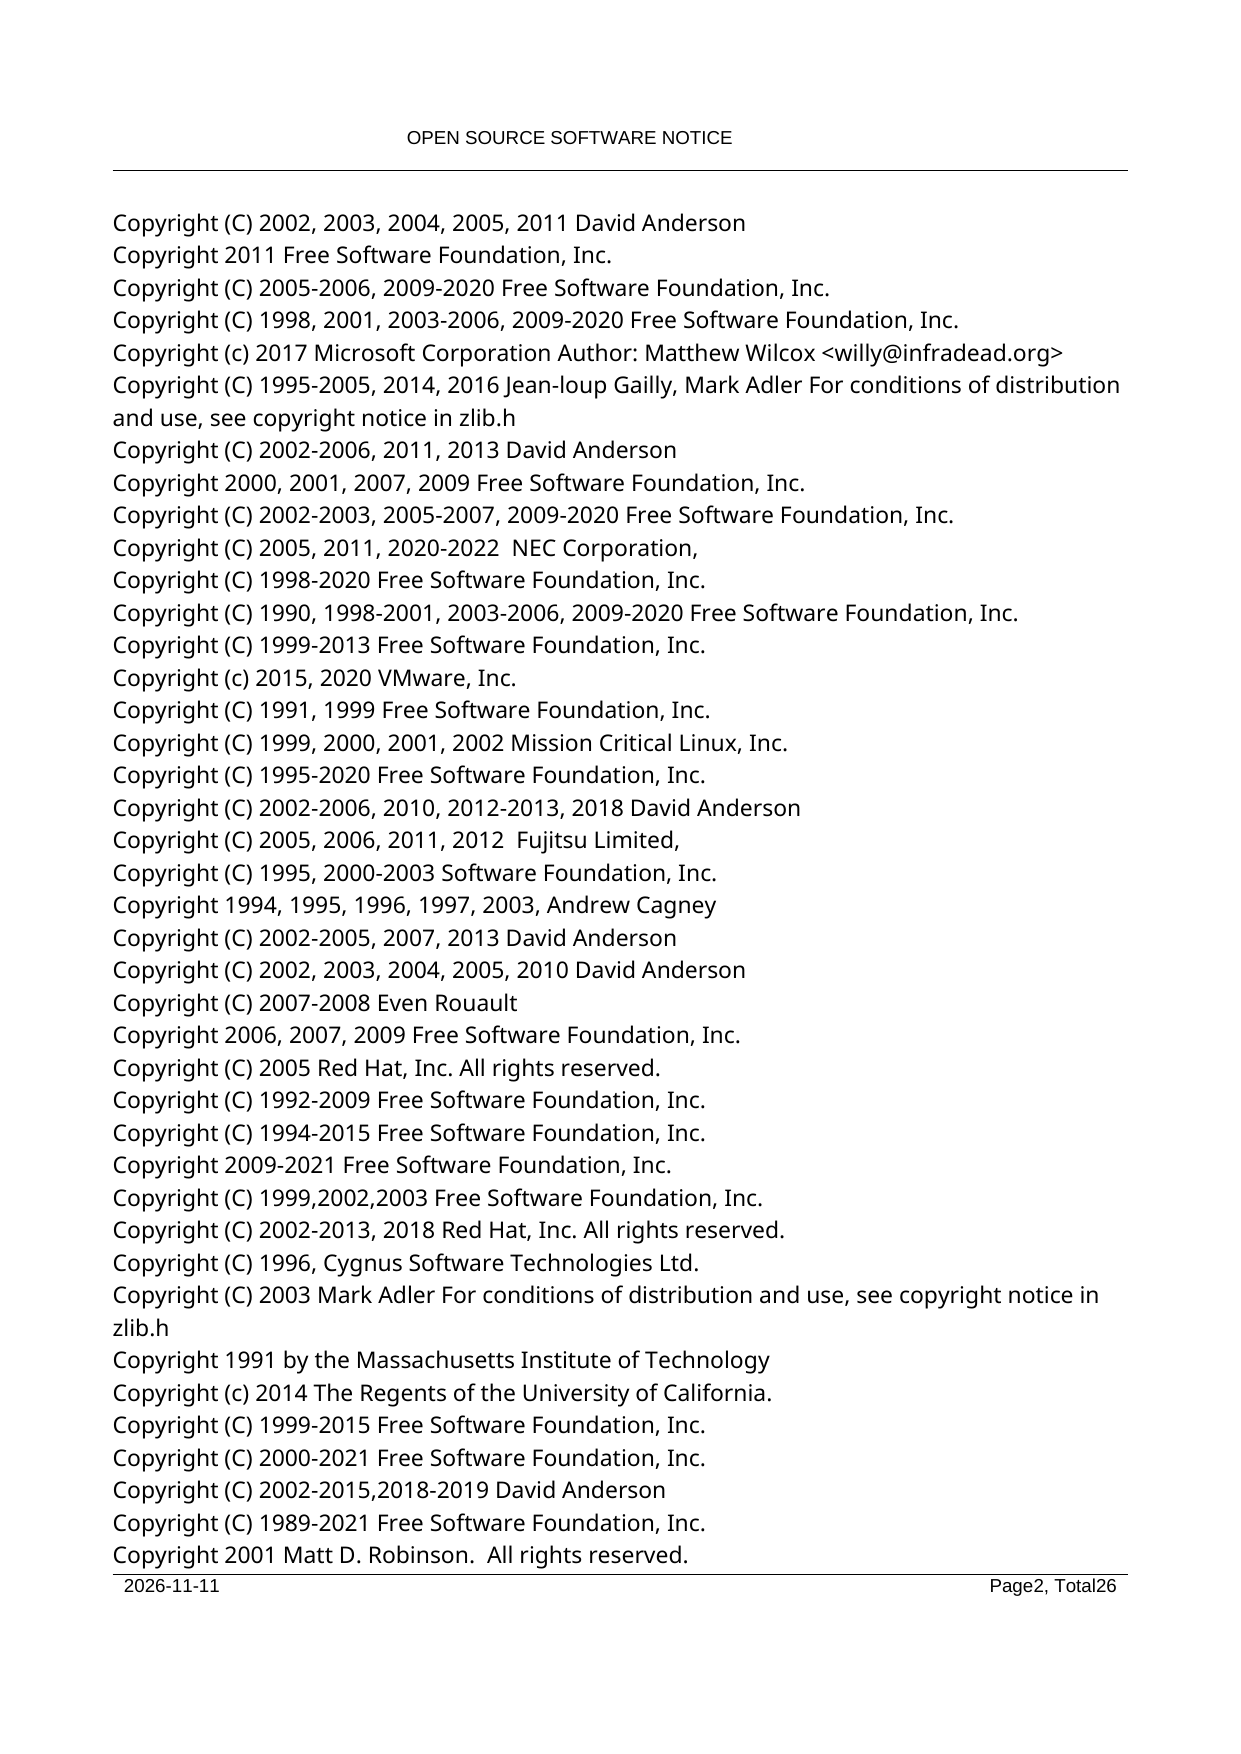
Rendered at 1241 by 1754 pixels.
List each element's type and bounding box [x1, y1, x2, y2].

text [112, 206, 1128, 1571]
